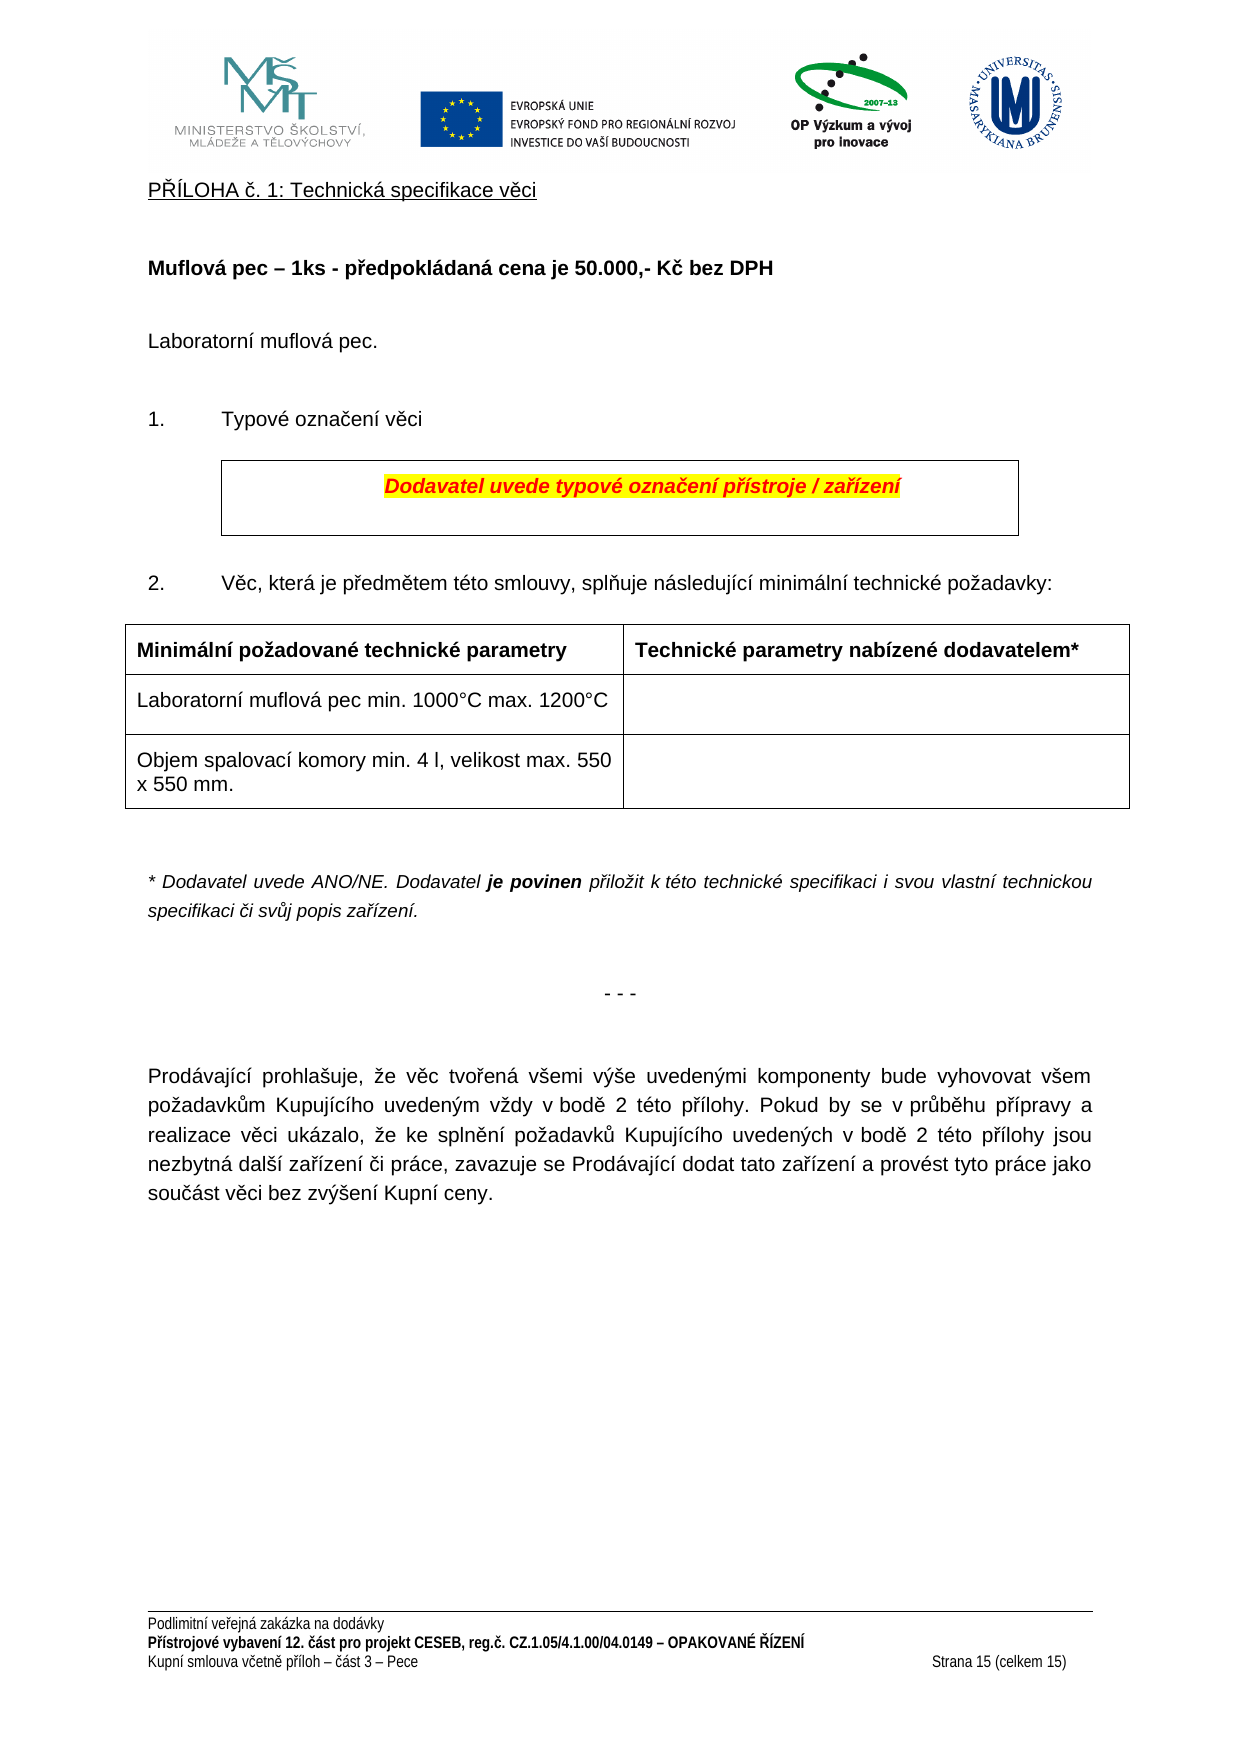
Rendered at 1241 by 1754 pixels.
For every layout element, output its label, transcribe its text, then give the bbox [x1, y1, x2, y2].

text - - - [148, 976, 1093, 1005]
table_cell Objem spalovací komory min. 4 l, velikost max. 550 x 550 mm. [126, 735, 623, 808]
table_header Technické parametry nabízené dodavatelem* [624, 625, 1129, 674]
text Prodávající prohlašuje, že věc tvořená všemi výše uvedenými komponenty bude vyhovovat všem požadavkům Kupujícího uvedeným vždy v bodě 2 této přílohy. Pokud by se v průběhu přípravy a realizace věci ukázalo, že ke splnění požadavků Kupujícího uvedených v bodě 2 této přílohy jsou nezbytná další zařízení či práce, zavazuje se Prodávající dodat tato zařízení a provést tyto práce jako součást věci bez zvýšení Kupní ceny. [148, 1059, 1093, 1205]
picture [147, 29, 1092, 173]
list Typové označení věci [148, 402, 1093, 431]
text Laboratorní muflová pec. [148, 329, 1093, 353]
table_header Dodavatel uvede typové označení přístroje / zařízení [222, 461, 1018, 535]
text Muflová pec – 1ks - předpokládaná cena je 50.000,- Kč bez DPH [148, 251, 1093, 280]
table_header Minimální požadované technické parametry [126, 625, 623, 674]
list Věc, která je předmětem této smlouvy, splňuje následující minimální technické požadavky: [148, 566, 1093, 595]
table_cell [624, 675, 1129, 734]
text PŘÍLOHA č. 1: Technická specifikace věci [148, 172, 1093, 202]
table_cell Laboratorní muflová pec min. 1000°C max. 1200°C [126, 675, 623, 734]
text * Dodavatel uvede ANO/NE. Dodavatel je povinen přiložit k této technické specifikaci i svou vlastní technickou specifikaci či svůj popis zařízení. [148, 863, 1093, 921]
table_cell [624, 735, 1129, 808]
